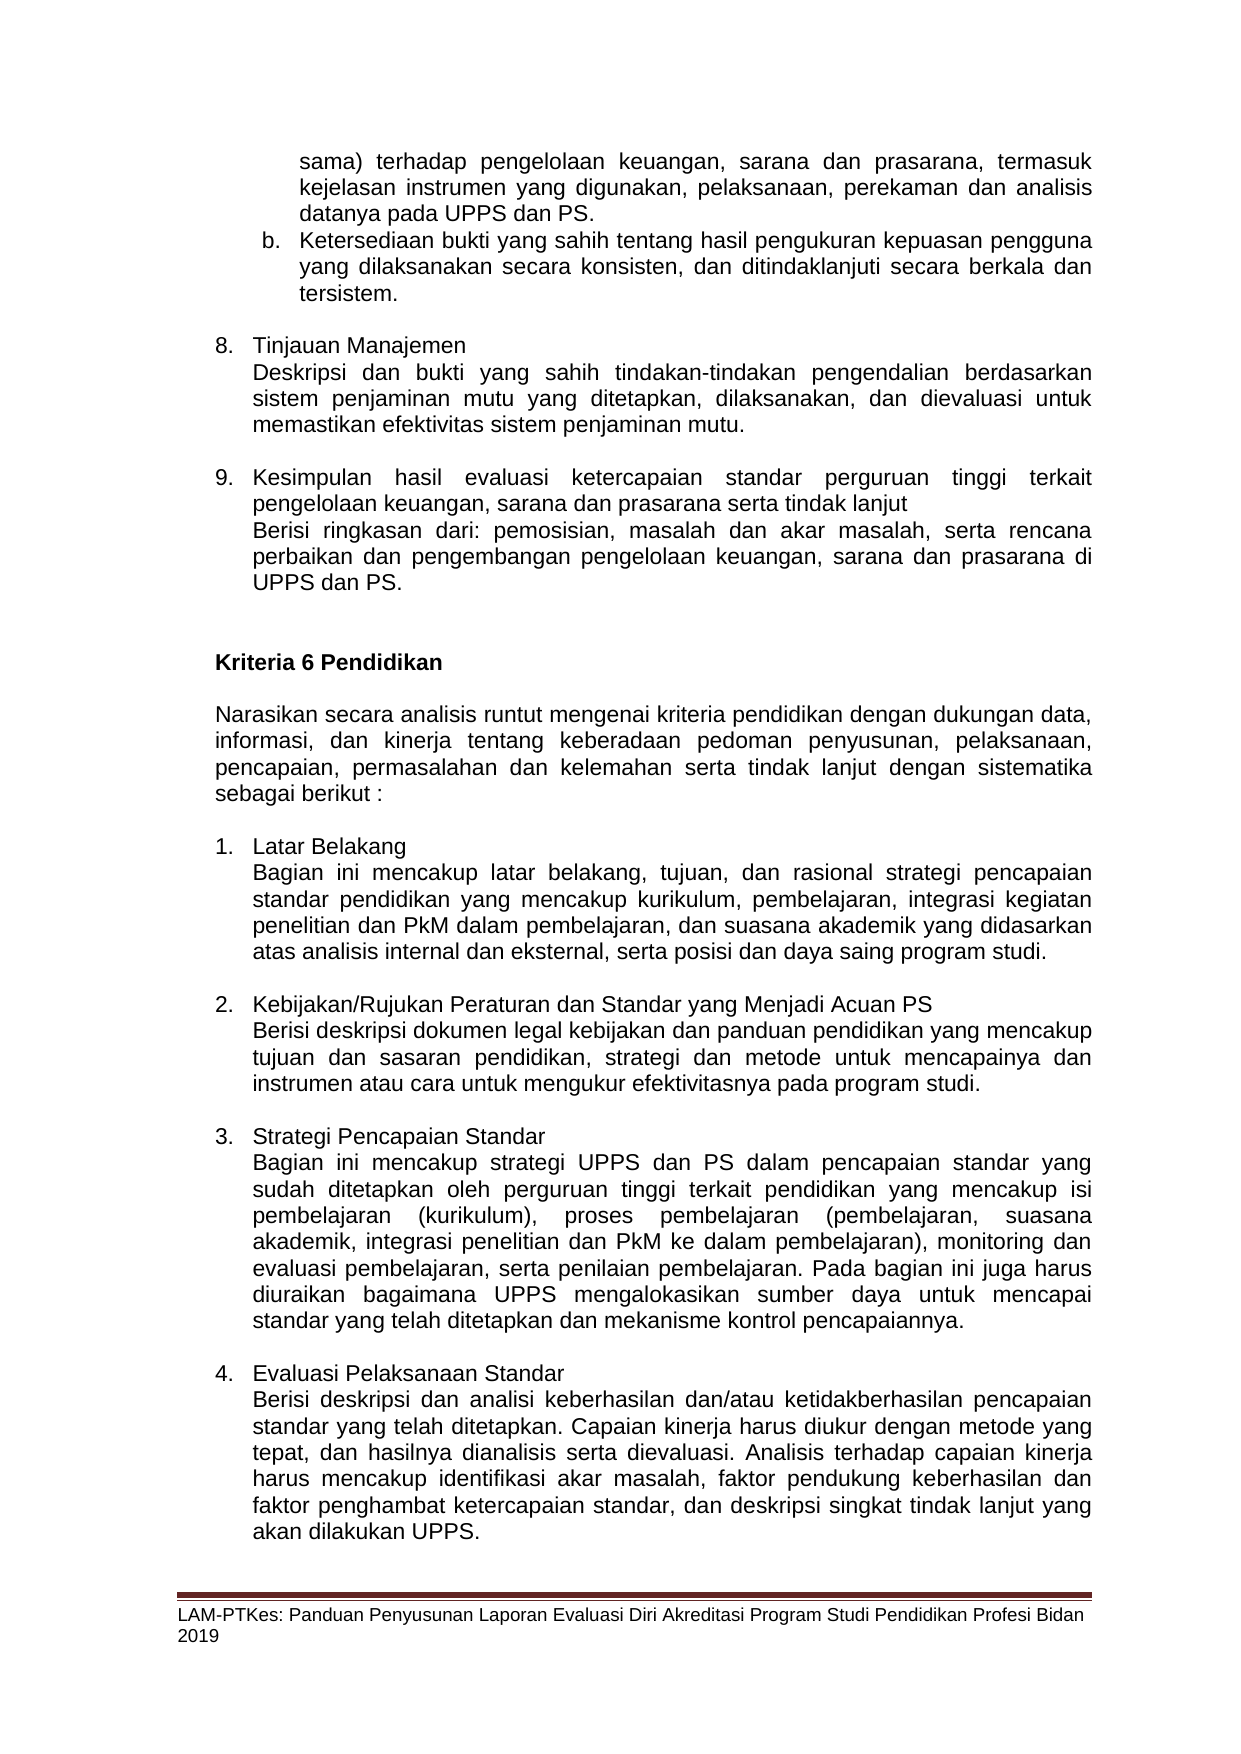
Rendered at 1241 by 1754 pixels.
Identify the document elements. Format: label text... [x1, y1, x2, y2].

text Berisi deskripsi dokumen legal kebijakan dan panduan pendidikan yang mencakup tujuan dan sasaran pendidikan, strategi dan metode untuk mencapainya dan instrumen atau cara untuk mengukur efektivitasnya pada program studi. [252, 1017, 1092, 1096]
text Bagian ini mencakup strategi UPPS dan PS dalam pencapaian standar yang sudah ditetapkan oleh perguruan tinggi terkait pendidikan yang mencakup isi pembelajaran (kurikulum), proses pembelajaran (pembelajaran, suasana akademik, integrasi penelitian dan PkM ke dalam pembelajaran), monitoring dan evaluasi pembelajaran, serta penilaian pembelajaran. Pada bagian ini juga harus diuraikan bagaimana UPPS mengalokasikan sumber daya untuk mencapai standar yang telah ditetapkan dan mekanisme kontrol pencapaiannya. [252, 1149, 1092, 1334]
text Narasikan secara analisis runtut mengenai kriteria pendidikan dengan dukungan data, informasi, dan kinerja tentang keberadaan pedoman penyusunan, pelaksanaan, pencapaian, permasalahan dan kelemahan serta tindak lanjut dengan sistematika sebagai berikut : [215, 701, 1092, 807]
list Kebijakan/Rujukan Peraturan dan Standar yang Menjadi Acuan PS [215, 991, 1092, 1017]
text Berisi ringkasan dari: pemosisian, masalah dan akar masalah, serta rencana perbaikan dan pengembangan pengelolaan keuangan, sarana dan prasarana di UPPS dan PS. [252, 517, 1092, 596]
list Latar Belakang [215, 833, 1092, 859]
list Tinjauan Manajemen [215, 332, 1092, 358]
subtitle Kriteria 6 Pendidikan [215, 648, 1092, 675]
text Deskripsi dan bukti yang sahih tindakan-tindakan pengendalian berdasarkan sistem penjaminan mutu yang ditetapkan, dilaksanakan, dan dievaluasi untuk memastikan efektivitas sistem penjaminan mutu. [252, 358, 1092, 438]
list Ketersediaan bukti yang sahih tentang hasil pengukuran kepuasan pengguna yang dilaksanakan secara konsisten, dan ditindaklanjuti secara berkala dan tersistem. [262, 227, 1092, 306]
list Evaluasi Pelaksanaan Standar [215, 1360, 1092, 1386]
list Kesimpulan hasil evaluasi ketercapaian standar perguruan tinggi terkait pengelolaan keuangan, sarana dan prasarana serta tindak lanjut [215, 464, 1092, 517]
text Bagian ini mencakup latar belakang, tujuan, dan rasional strategi pencapaian standar pendidikan yang mencakup kurikulum, pembelajaran, integrasi kegiatan penelitian dan PkM dalam pembelajaran, dan suasana akademik yang didasarkan atas analisis internal dan eksternal, serta posisi dan daya saing program studi. [252, 859, 1092, 965]
list Strategi Pencapaian Standar [215, 1123, 1092, 1149]
text Berisi deskripsi dan analisi keberhasilan dan/atau ketidakberhasilan pencapaian standar yang telah ditetapkan. Capaian kinerja harus diukur dengan metode yang tepat, dan hasilnya dianalisis serta dievaluasi. Analisis terhadap capaian kinerja harus mencakup identifikasi akar masalah, faktor pendukung keberhasilan dan faktor penghambat ketercapaian standar, dan deskripsi singkat tindak lanjut yang akan dilakukan UPPS. [252, 1386, 1092, 1544]
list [262, 148, 1092, 227]
